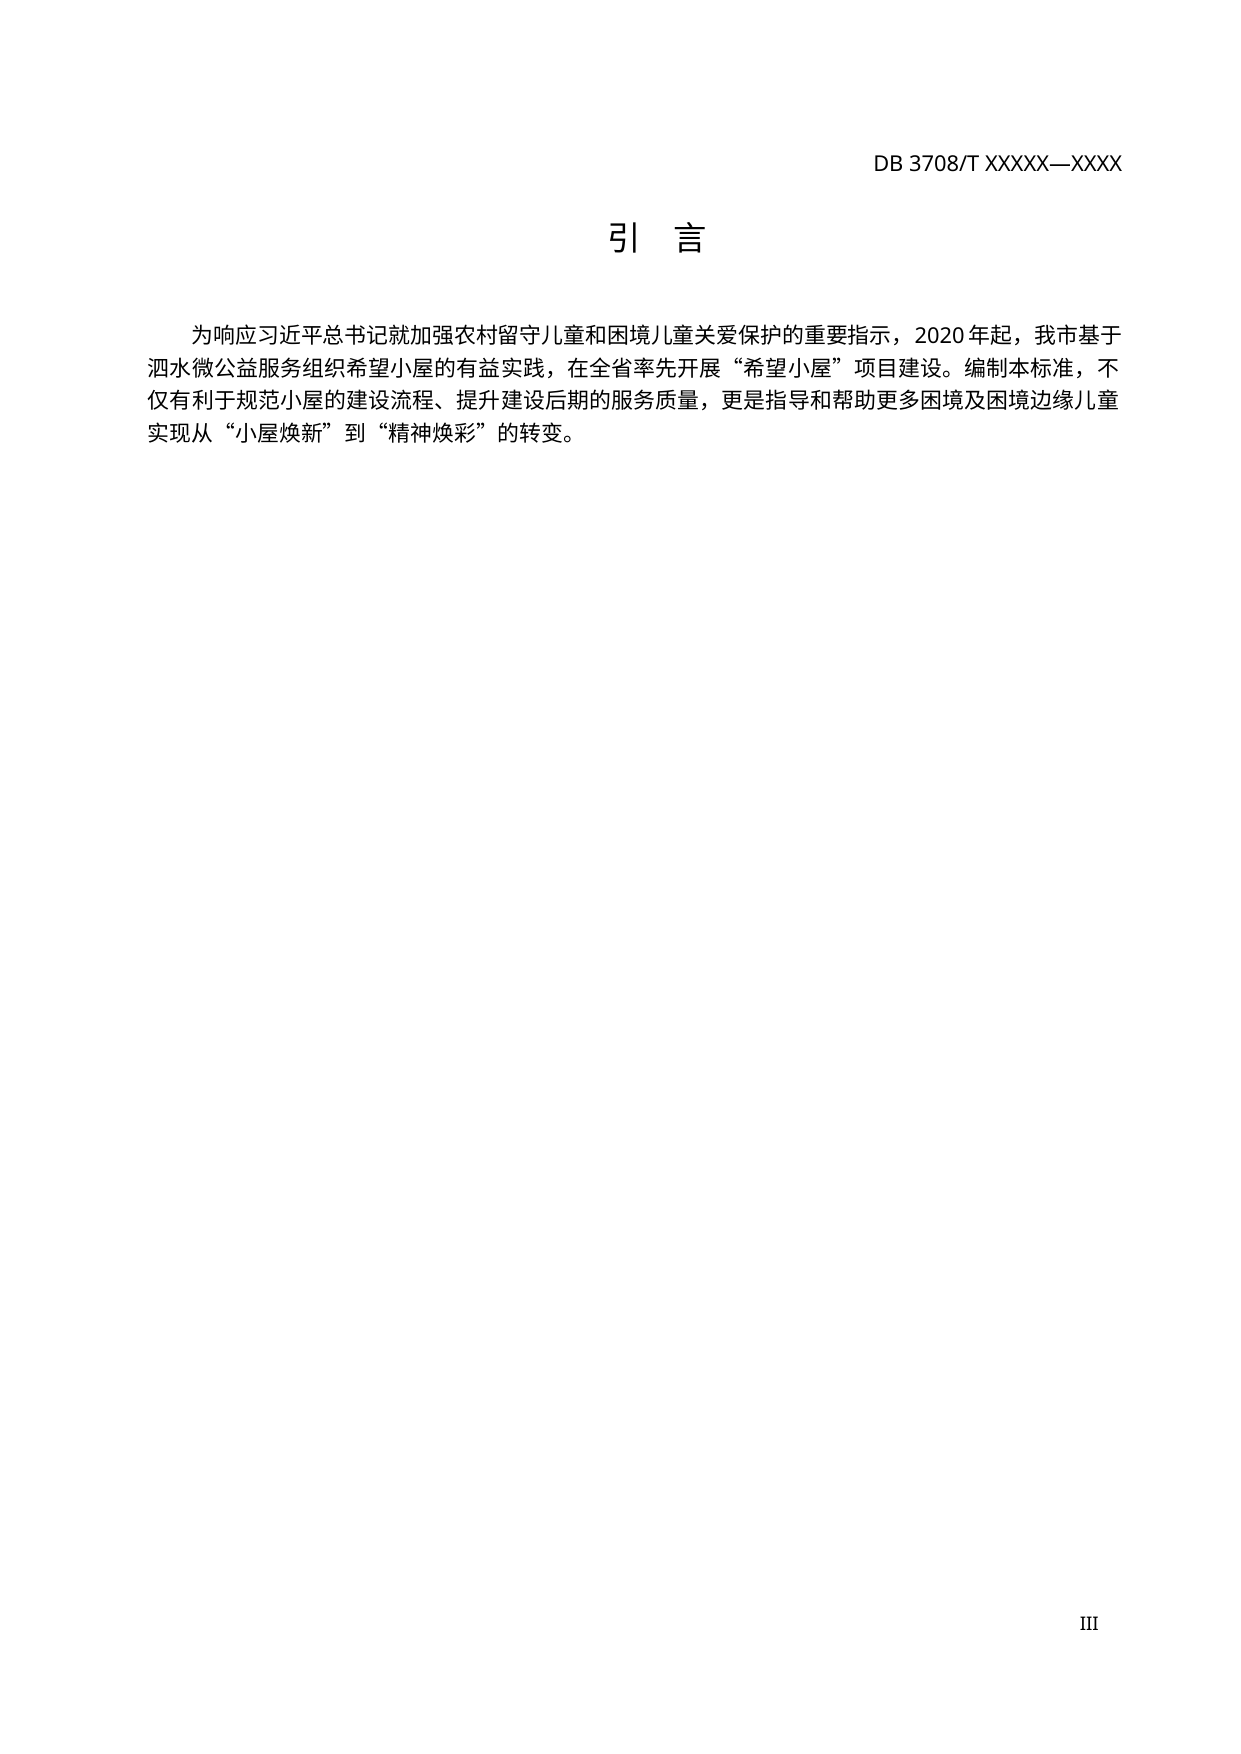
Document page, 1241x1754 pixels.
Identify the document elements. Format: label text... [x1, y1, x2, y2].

text 为响应习近平总书记就加强农村留守儿童和困境儿童关爱保护的重要指示，2020年起，我市基于泗水微公益服务组织希望小屋的有益实践，在全省率先开展“希望小屋”项目建设。编制本标准，不仅有利于规范小屋的建设流程、提升建设后期的服务质量，更是指导和帮助更多困境及困境边缘儿童实现从“小屋焕新”到“精神焕彩”的转变。 [148, 318, 1122, 448]
text 引言 [148, 204, 1122, 269]
